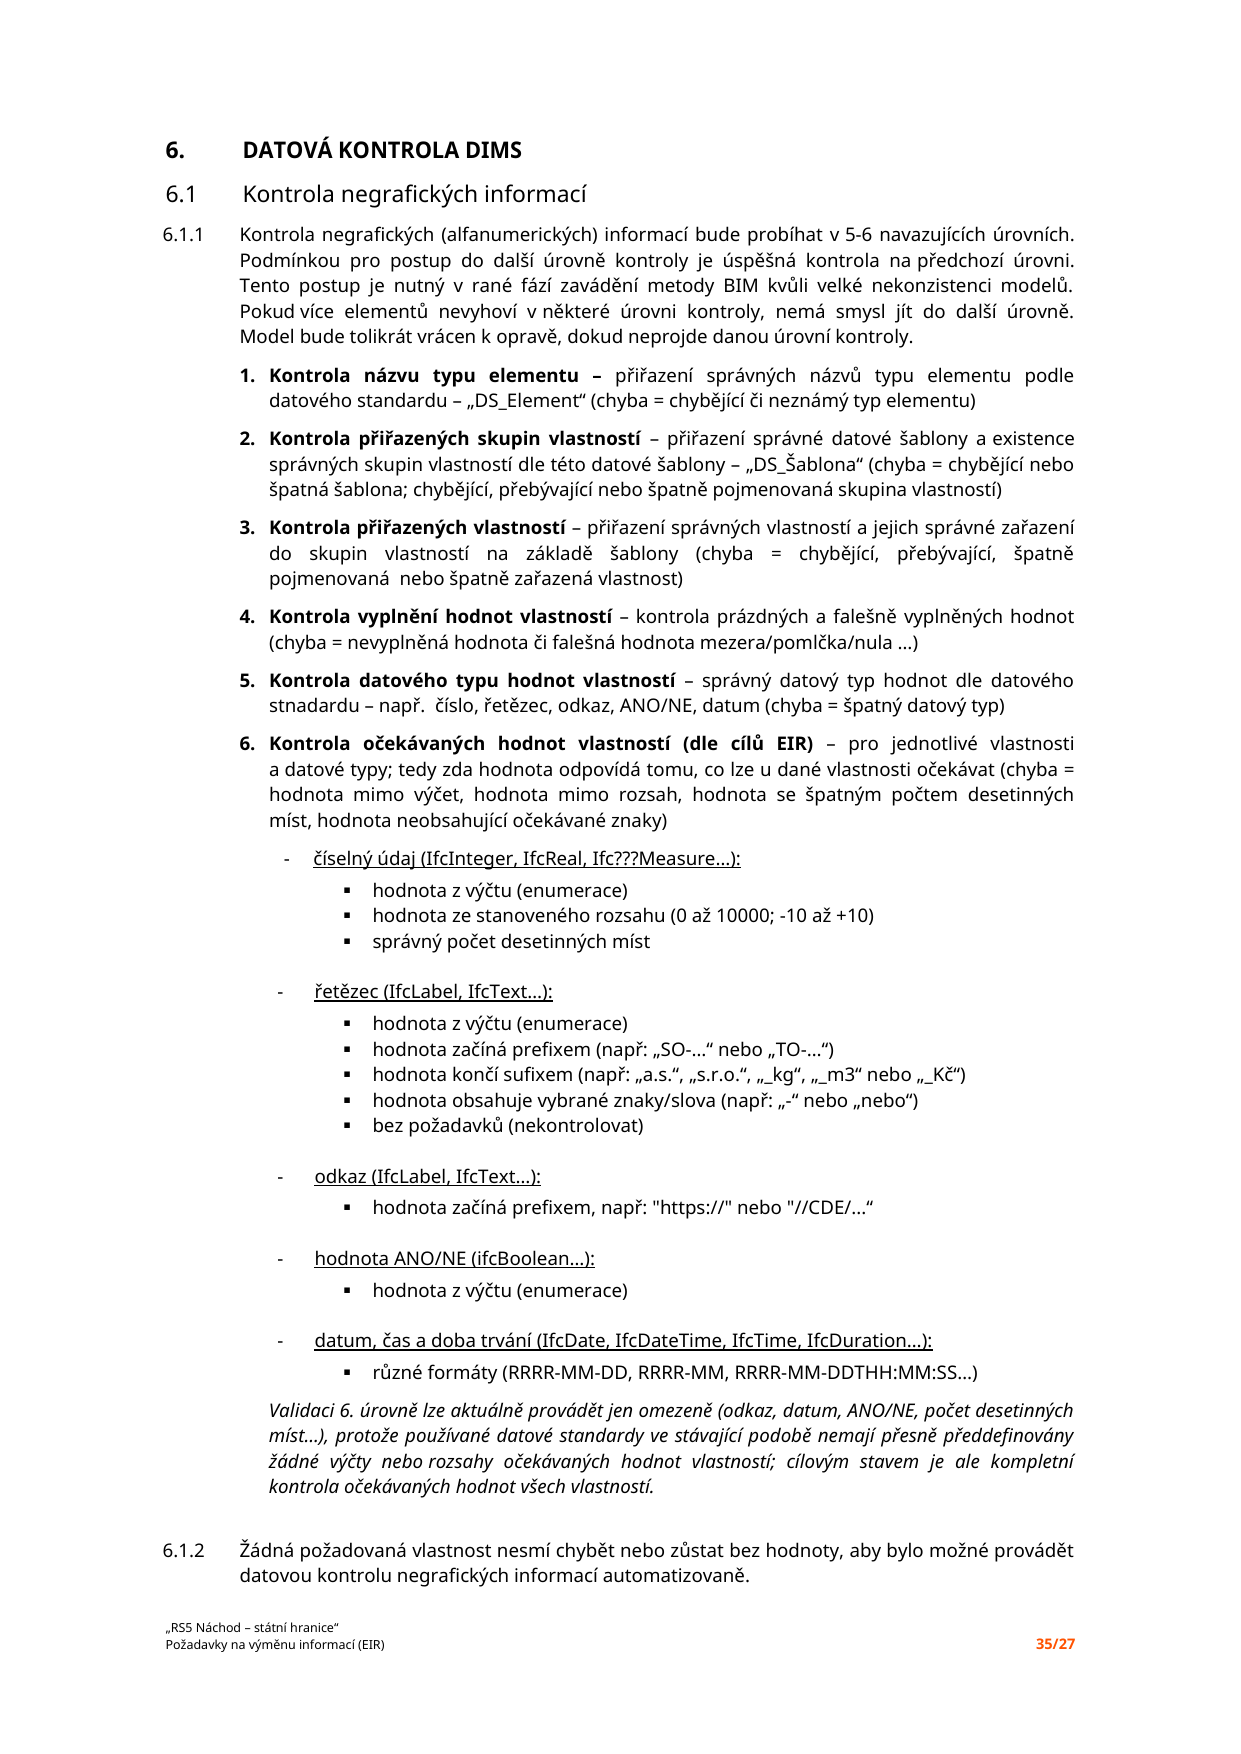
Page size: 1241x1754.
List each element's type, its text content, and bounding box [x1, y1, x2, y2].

list 5. Kontrola datového typu hodnot vlastností – správný datový typ hodnot dle datového stnadardu – např. číslo, řetězec, odkaz, ANO/NE, datum (chyba = špatný datový typ) [239, 667, 1075, 718]
list hodnota z výčtu (enumerace) [343, 1010, 1075, 1036]
list číselný údaj (IfcInteger, IfcReal, Ifc???Measure…): [283, 845, 1075, 871]
text Kontrola negrafických (alfanumerických) informací bude probíhat v 5-6 navazujících úrovních. Podmínkou pro postup do další úrovně kontroly je úspěšná kontrola na předchozí úrovni. Tento postup je nutný v rané fází zavádění metody BIM kvůli velké nekonzistenci modelů. Pokud více elementů nevyhoví v některé úrovni kontroly, nemá smysl jít do další úrovně. Model bude tolikrát vrácen k opravě, dokud neprojde danou úrovní kontroly. [162, 222, 1075, 349]
list hodnota z výčtu (enumerace) [343, 877, 1075, 902]
list 2. Kontrola přiřazených skupin vlastností – přiřazení správné datové šablony a existence správných skupin vlastností dle této datové šablony – „DS_Šablona“ (chyba = chybějící nebo špatná šablona; chybějící, přebývající nebo špatně pojmenovaná skupina vlastností) [239, 425, 1075, 502]
text Žádná požadovaná vlastnost nesmí chybět nebo zůstat bez hodnoty, aby bylo možné provádět datovou kontrolu negrafických informací automatizovaně. [162, 1537, 1075, 1588]
list 4. Kontrola vyplnění hodnot vlastností – kontrola prázdných a falešně vyplněných hodnot (chyba = nevyplněná hodnota či falešná hodnota mezera/pomlčka/nula …) [239, 603, 1075, 654]
text Datová kontrola DiMS [165, 134, 1075, 166]
list datum, čas a doba trvání (IfcDate, IfcDateTime, IfcTime, IfcDuration…): [277, 1327, 1075, 1353]
list řetězec (IfcLabel, IfcText…): [277, 978, 1075, 1004]
list 6. Kontrola očekávaných hodnot vlastností (dle cílů EIR) – pro jednotlivé vlastnosti a datové typy; tedy zda hodnota odpovídá tomu, co lze u dané vlastnosti očekávat (chyba = hodnota mimo výčet, hodnota mimo rozsah, hodnota se špatným počtem desetinných míst, hodnota neobsahující očekávané znaky) [239, 731, 1075, 833]
list správný počet desetinných míst [343, 928, 1075, 953]
list různé formáty (RRRR-MM-DD, RRRR-MM, RRRR-MM-DDTHH:MM:SS…) [343, 1359, 1075, 1385]
list hodnota ANO/NE (ifcBoolean…): [277, 1245, 1075, 1271]
text Kontrola negrafických informací [165, 178, 1075, 209]
list hodnota začíná prefixem (např: „SO-…“ nebo „TO-…“) [343, 1036, 1075, 1061]
list odkaz (IfcLabel, IfcText…): [277, 1163, 1075, 1188]
list hodnota ze stanoveného rozsahu (0 až 10000; -10 až +10) [343, 902, 1075, 928]
list 3. Kontrola přiřazených vlastností – přiřazení správných vlastností a jejich správné zařazení do skupin vlastností na základě šablony (chyba = chybějící, přebývající, špatně pojmenovaná nebo špatně zařazená vlastnost) [239, 514, 1075, 591]
list bez požadavků (nekontrolovat) [343, 1112, 1075, 1138]
list hodnota končí sufixem (např: „a.s.“, „s.r.o.“, „_kg“, „_m3“ nebo „_Kč“) [343, 1061, 1075, 1087]
list 1. Kontrola názvu typu elementu – přiřazení správných názvů typu elementu podle datového standardu – „DS_Element“ (chyba = chybějící či neznámý typ elementu) [239, 362, 1075, 413]
list hodnota obsahuje vybrané znaky/slova (např: „-“ nebo „nebo“) [343, 1087, 1075, 1112]
list hodnota začíná prefixem, např: "https://" nebo "//CDE/...“ [343, 1195, 1075, 1220]
list hodnota z výčtu (enumerace) [343, 1277, 1075, 1302]
list Validaci 6. úrovně lze aktuálně provádět jen omezeně (odkaz, datum, ANO/NE, počet desetinných míst…), protože používané datové standardy ve stávající podobě nemají přesně předdefinovány žádné výčty nebo rozsahy očekávaných hodnot vlastností; cílovým stavem je ale kompletní kontrola očekávaných hodnot všech vlastností. [269, 1397, 1075, 1499]
